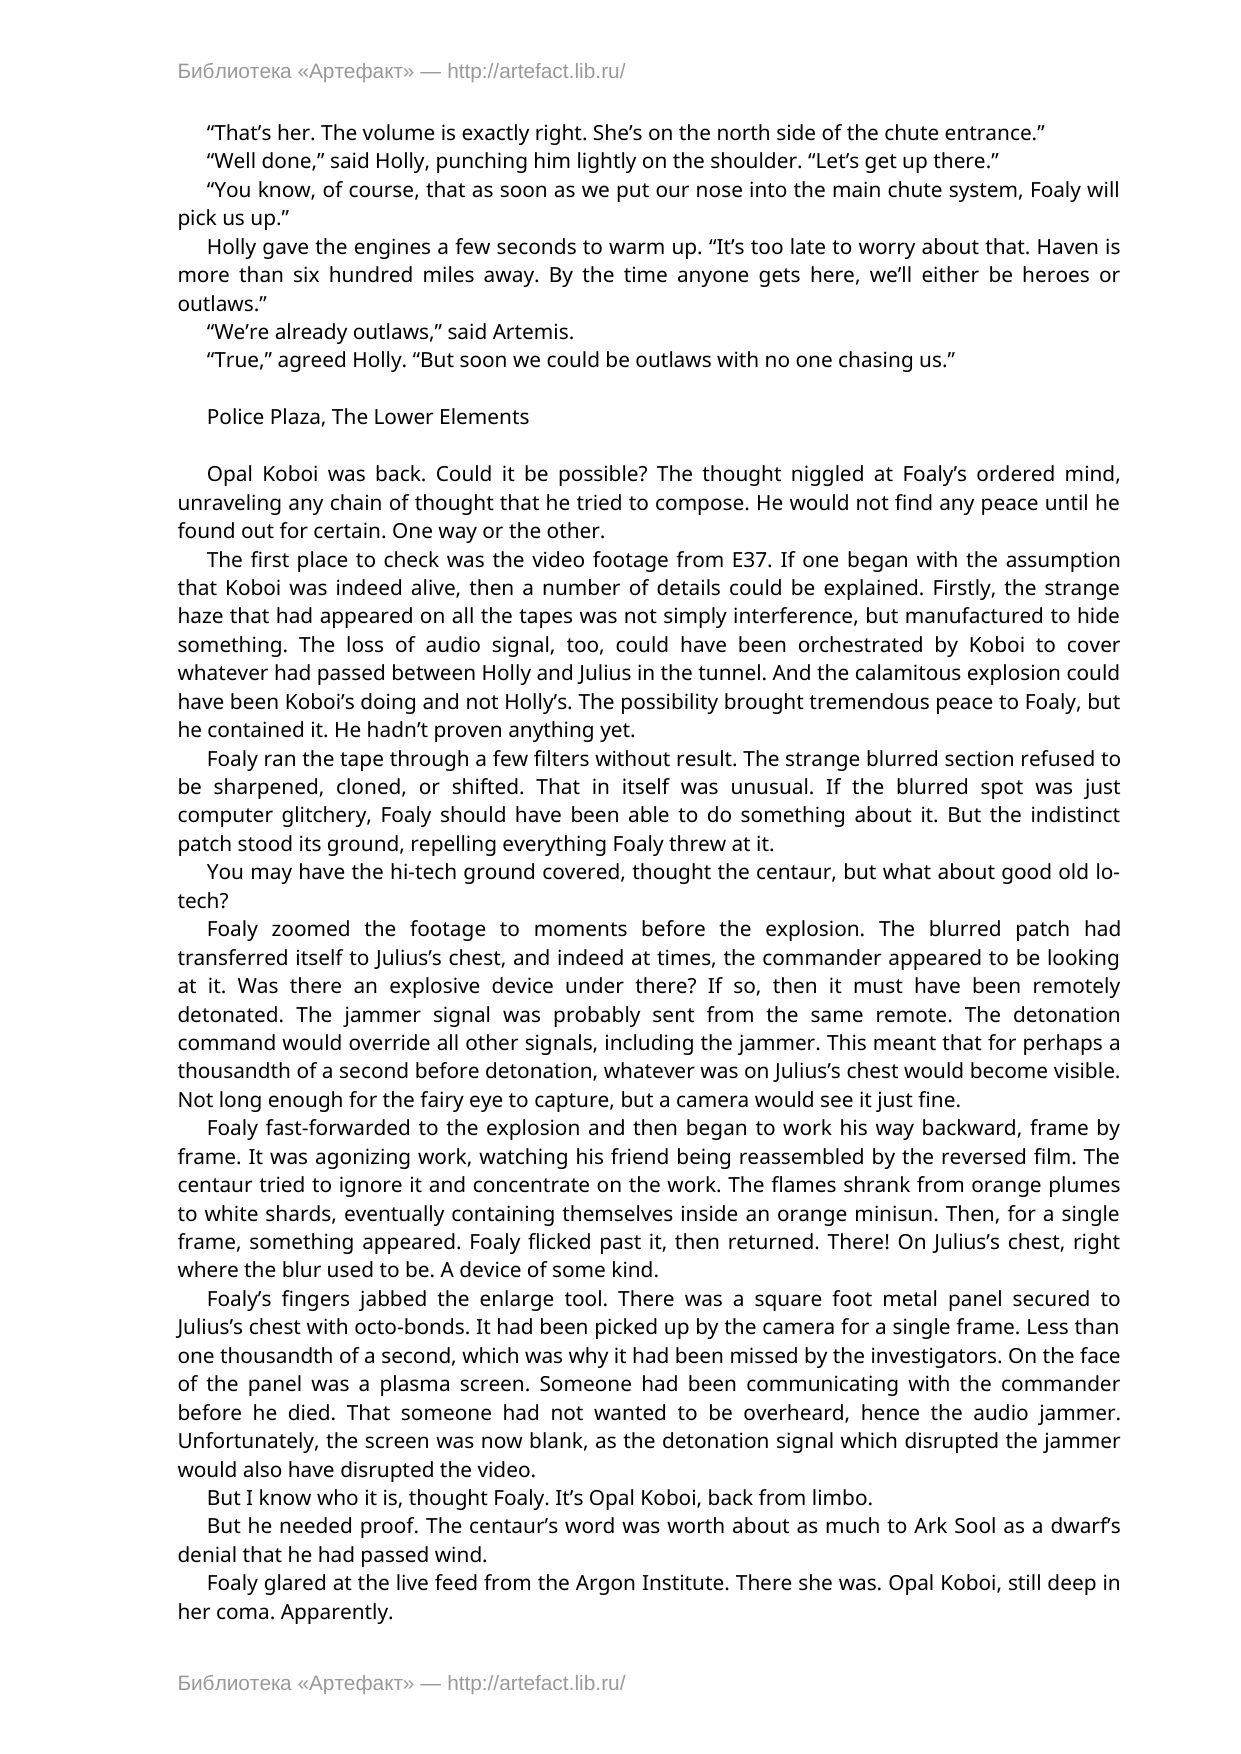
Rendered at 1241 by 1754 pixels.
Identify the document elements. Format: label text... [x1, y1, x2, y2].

text You may have the hi-tech ground covered, thought the centaur, but what about good old lo-tech? [177, 857, 1122, 914]
text The first place to check was the video footage from E37. If one began with the assumption that Koboi was indeed alive, then a number of details could be explained. Firstly, the strange haze that had appeared on all the tapes was not simply interference, but manufactured to hide something. The loss of audio signal, too, could have been orchestrated by Koboi to cover whatever had passed between Holly and Julius in the tunnel. And the calamitous explosion could have been Koboi’s doing and not Holly’s. The possibility brought tremendous peace to Foaly, but he contained it. He hadn’t proven anything yet. [177, 545, 1122, 744]
text But he needed proof. The centaur’s word was worth about as much to Ark Sool as a dwarf’s denial that he had passed wind. [177, 1512, 1122, 1568]
text Foaly’s fingers jabbed the enlarge tool. There was a square foot metal panel secured to Julius’s chest with octo-bonds. It had been picked up by the camera for a single frame. Less than one thousandth of a second, which was why it had been missed by the investigators. On the face of the panel was a plasma screen. Someone had been communicating with the commander before he died. That someone had not wanted to be overheard, hence the audio jammer. Unfortunately, the screen was now blank, as the detonation signal which disrupted the jammer would also have disrupted the video. [177, 1284, 1122, 1483]
text “True,” agreed Holly. “But soon we could be outlaws with no one chasing us.” [177, 346, 1122, 374]
text But I know who it is, thought Foaly. It’s Opal Koboi, back from limbo. [177, 1483, 1122, 1512]
text Opal Koboi was back. Could it be possible? The thought niggled at Foaly’s ordered mind, unraveling any chain of thought that he tried to compose. He would not find any peace until he found out for certain. One way or the other. [177, 459, 1122, 545]
subtitle Police Plaza, The Lower Elements [177, 402, 1122, 431]
text “That’s her. The volume is exactly right. She’s on the north side of the chute entrance.” [177, 118, 1122, 147]
text Foaly zoomed the footage to moments before the explosion. The blurred patch had transferred itself to Julius’s chest, and indeed at times, the commander appeared to be looking at it. Was there an explosive device under there? If so, then it must have been remotely detonated. The jammer signal was probably sent from the same remote. The detonation command would override all other signals, including the jammer. This meant that for perhaps a thousandth of a second before detonation, whatever was on Julius’s chest would become visible. Not long enough for the fairy eye to capture, but a camera would see it just fine. [177, 914, 1122, 1113]
text Foaly glared at the live feed from the Argon Institute. There she was. Opal Koboi, still deep in her coma. Apparently. [177, 1568, 1122, 1625]
text Foaly fast-forwarded to the explosion and then began to work his way backward, frame by frame. It was agonizing work, watching his friend being reassembled by the reversed film. The centaur tried to ignore it and concentrate on the work. The flames shrank from orange plumes to white shards, eventually containing themselves inside an orange minisun. Then, for a single frame, something appeared. Foaly flicked past it, then returned. There! On Julius’s chest, right where the blur used to be. A device of some kind. [177, 1113, 1122, 1284]
text “We’re already outlaws,” said Artemis. [177, 317, 1122, 346]
text “You know, of course, that as soon as we put our nose into the main chute system, Foaly will pick us up.” [177, 175, 1122, 232]
text Holly gave the engines a few seconds to warm up. “It’s too late to worry about that. Haven is more than six hundred miles away. By the time anyone gets here, we’ll either be heroes or outlaws.” [177, 232, 1122, 317]
text “Well done,” said Holly, punching him lightly on the shoulder. “Let’s get up there.” [177, 147, 1122, 175]
text Foaly ran the tape through a few filters without result. The strange blurred section refused to be sharpened, cloned, or shifted. That in itself was unusual. If the blurred spot was just computer glitchery, Foaly should have been able to do something about it. But the indistinct patch stood its ground, repelling everything Foaly threw at it. [177, 744, 1122, 857]
